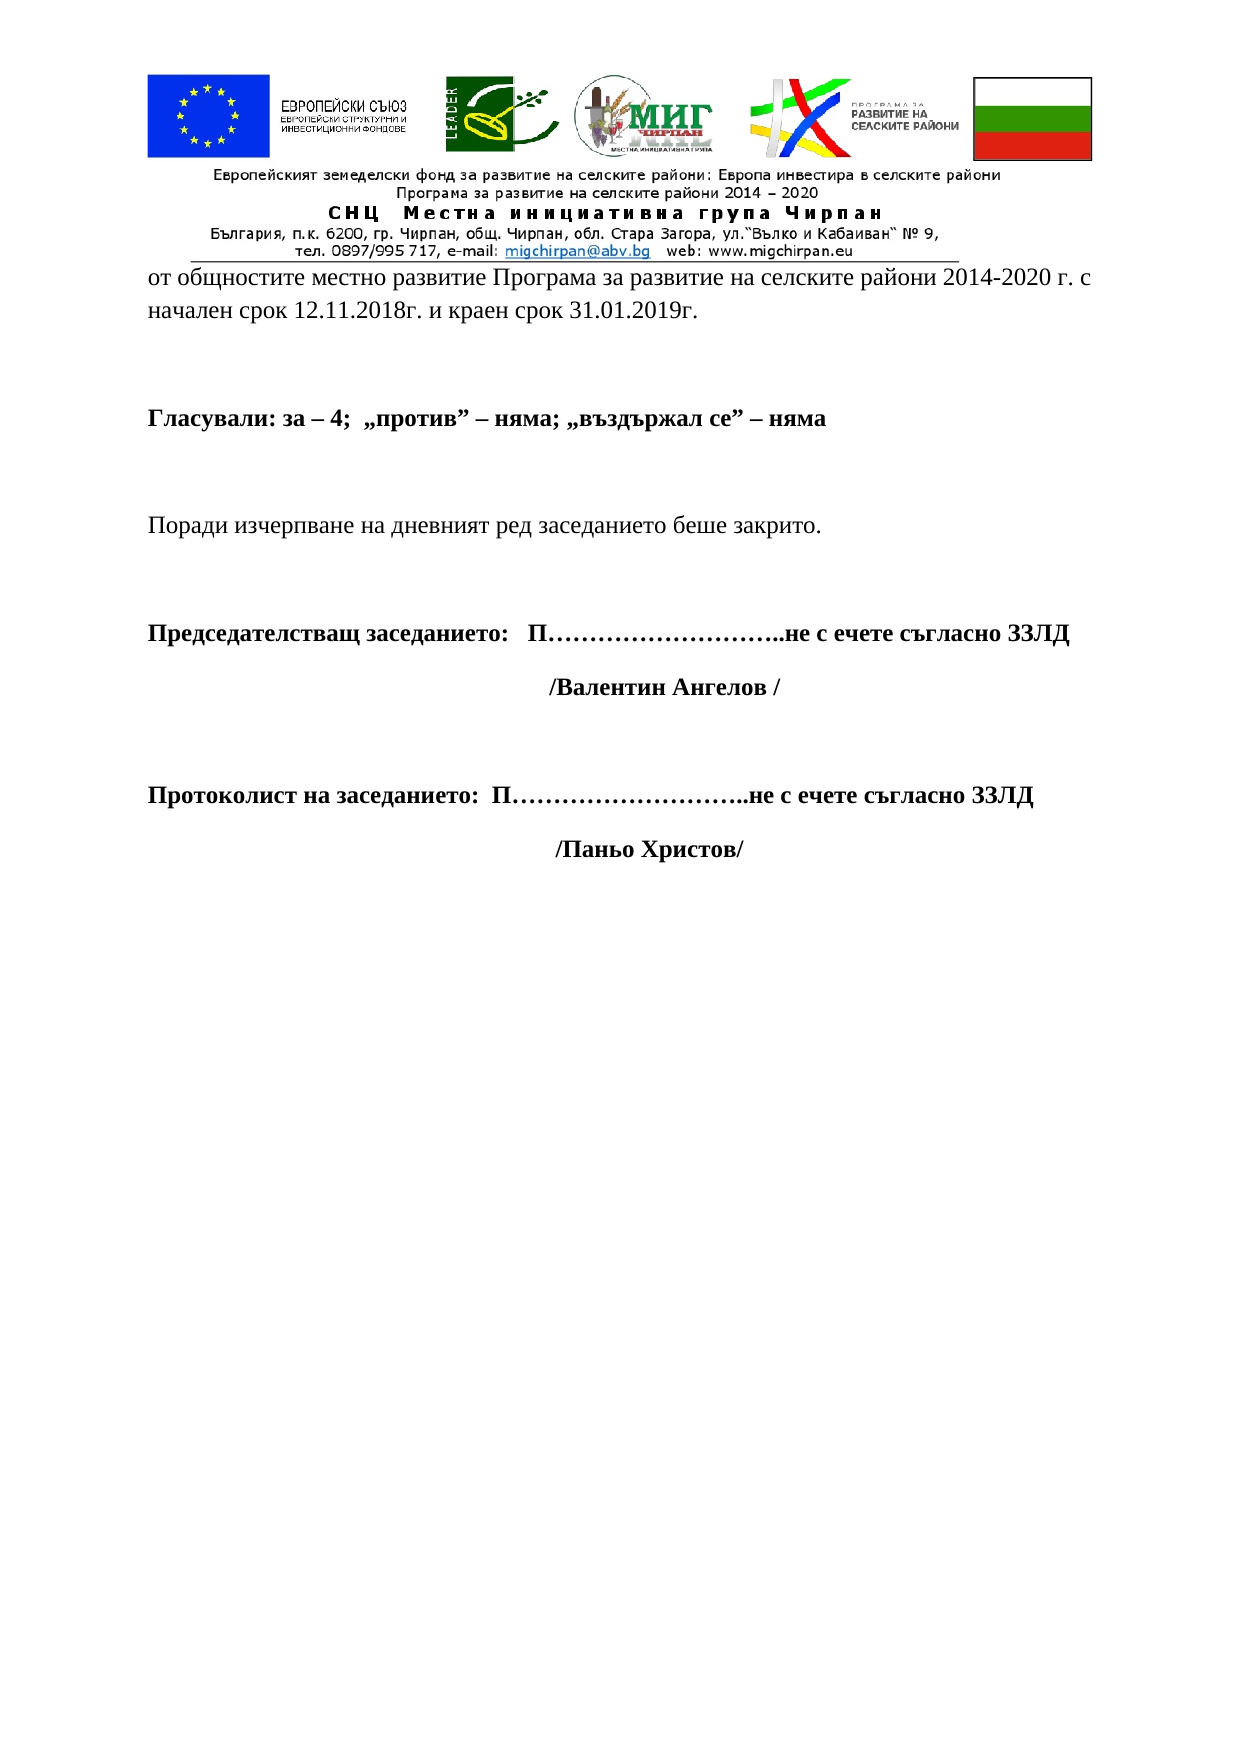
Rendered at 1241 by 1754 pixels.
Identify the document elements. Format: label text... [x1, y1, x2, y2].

text Гласували: за – 4; „против” – няма; „въздържал се” – няма [148, 403, 1093, 432]
picture [147, 73, 1093, 263]
text /Валентин Ангелов / [148, 672, 1093, 701]
text Протоколист на заседанието: П………………………..не с ечете съгласно ЗЗЛД [148, 780, 1093, 809]
text Председателстващ заседанието: П………………………..не с ечете съгласно ЗЗЛД [148, 618, 1093, 647]
text Поради изчерпване на дневният ред заседанието беше закрито. [148, 511, 1093, 539]
text /Паньо Христов/ [148, 834, 1093, 862]
